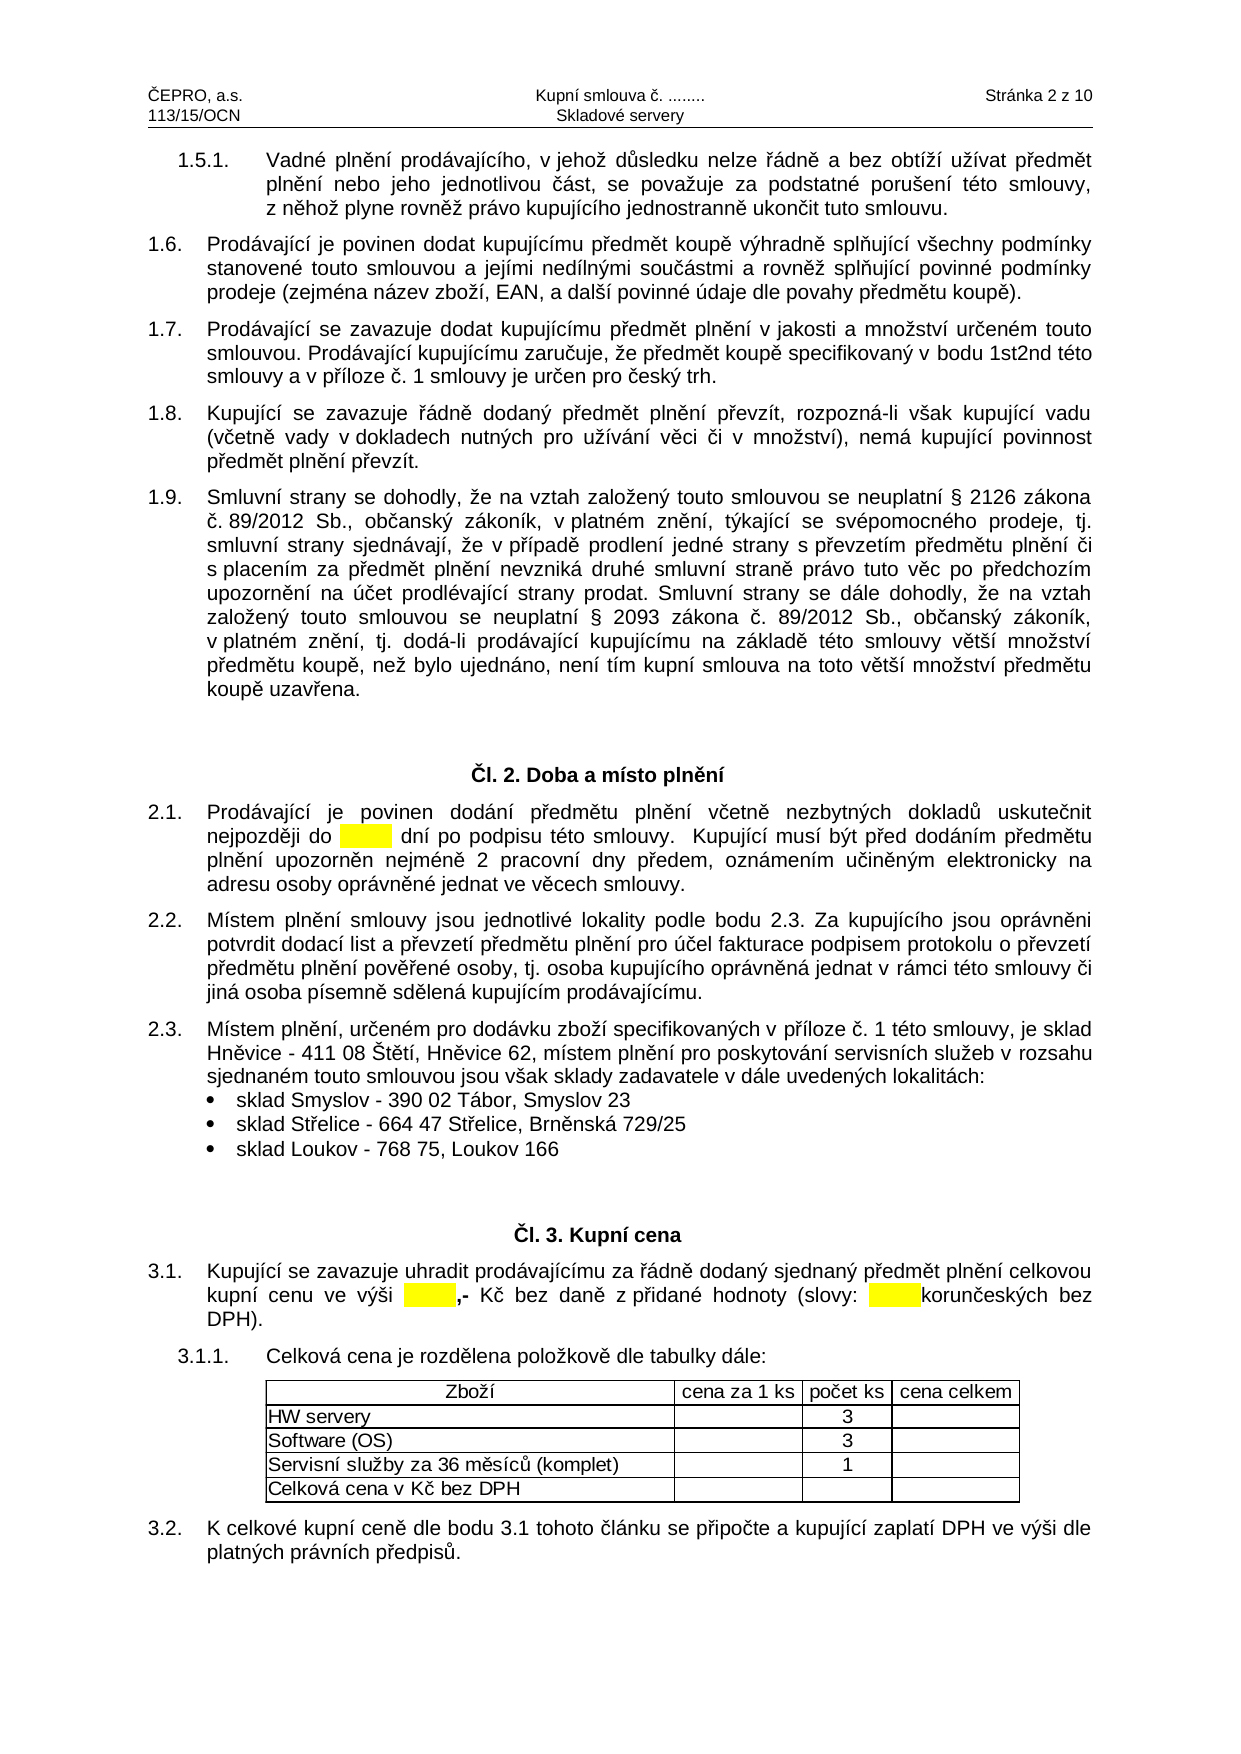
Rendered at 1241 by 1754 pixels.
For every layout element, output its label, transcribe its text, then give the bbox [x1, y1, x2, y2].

text Místem plnění, určeném pro dodávku zboží specifikovaných v příloze č. 1 této smlouvy, je sklad Hněvice - 411 08 Štětí, Hněvice 62, místem plnění pro poskytování servisních služeb v rozsahu sjednaném touto smlouvou jsou však sklady zadavatele v dále uvedených lokalitách: [148, 1016, 1093, 1088]
text Kupní cena [102, 1223, 1093, 1247]
text Smluvní strany se dohodly, že na vztah založený touto smlouvou se neuplatní § 2126 zákona č. 89/2012 Sb., občanský zákoník, v platném znění, týkající se svépomocného prodeje, tj. smluvní strany sjednávají, že v případě prodlení jedné strany s převzetím předmětu plnění či s placením za předmět plnění nevzniká druhé smluvní straně právo tuto věc po předchozím upozornění na účet prodlévající strany prodat. Smluvní strany se dále dohodly, že na vztah založený touto smlouvou se neuplatní § 2093 zákona č. 89/2012 Sb., občanský zákoník, v platném znění, tj. dodá-li prodávající kupujícímu na základě této smlouvy větší množství předmětu koupě, než bylo ujednáno, není tím kupní smlouva na toto větší množství předmětu koupě uzavřena. [148, 485, 1093, 701]
text Prodávající se zavazuje dodat kupujícímu předmět plnění v jakosti a množství určeném touto smlouvou. Prodávající kupujícímu zaručuje, že předmět koupě specifikovaný v bodu 1.2 této smlouvy a v příloze č. 1 smlouvy je určen pro český trh. [148, 316, 1093, 388]
text Místem plnění smlouvy jsou jednotlivé lokality podle bodu 2.3. Za kupujícího jsou oprávněni potvrdit dodací list a převzetí předmětu plnění pro účel fakturace podpisem protokolu o převzetí předmětu plnění pověřené osoby, tj. osoba kupujícího oprávněná jednat v rámci této smlouvy či jiná osoba písemně sdělená kupujícím prodávajícímu. [148, 908, 1093, 1004]
list sklad Smyslov - 390 02 Tábor, Smyslov 23 [207, 1088, 1093, 1112]
text K celkové kupní ceně dle bodu 3.1 tohoto článku se připočte a kupující zaplatí DPH ve výši dle platných právních předpisů. [148, 1516, 1093, 1564]
list sklad Loukov - 768 75, Loukov 166 [207, 1136, 1093, 1160]
list sklad Střelice - 664 47 Střelice, Brněnská 729/25 [207, 1112, 1093, 1136]
text Prodávající je povinen dodání předmětu plnění včetně nezbytných dokladů uskutečnit nejpozději do dní po podpisu této smlouvy. Kupující musí být před dodáním předmětu plnění upozorněn nejméně 2 pracovní dny předem, oznámením učiněným elektronicky na adresu osoby oprávněné jednat ve věcech smlouvy. [148, 800, 1093, 896]
text Prodávající je povinen dodat kupujícímu předmět koupě výhradně splňující všechny podmínky stanovené touto smlouvou a jejími nedílnými součástmi a rovněž splňující povinné podmínky prodeje (zejména název zboží, EAN, a další povinné údaje dle povahy předmětu koupě). [148, 232, 1093, 304]
text Kupující se zavazuje řádně dodaný předmět plnění převzít, rozpozná-li však kupující vadu (včetně vady v dokladech nutných pro užívání věci či v množství), nemá kupující povinnost předmět plnění převzít. [148, 401, 1093, 473]
text Vadné plnění prodávajícího, v jehož důsledku nelze řádně a bez obtíží užívat předmět plnění nebo jeho jednotlivou část, se považuje za podstatné porušení této smlouvy, z něhož plyne rovněž právo kupujícího jednostranně ukončit tuto smlouvu. [177, 148, 1093, 219]
text Celková cena je rozdělena položkově dle tabulky dále: [177, 1344, 1093, 1368]
text Doba a místo plnění [102, 763, 1093, 787]
text Kupující se zavazuje uhradit prodávajícímu za řádně dodaný sjednaný předmět plnění celkovou kupní cenu ve výši ,- Kč bez daně z přidané hodnoty (slovy: korunčeských bez DPH). [148, 1259, 1093, 1331]
